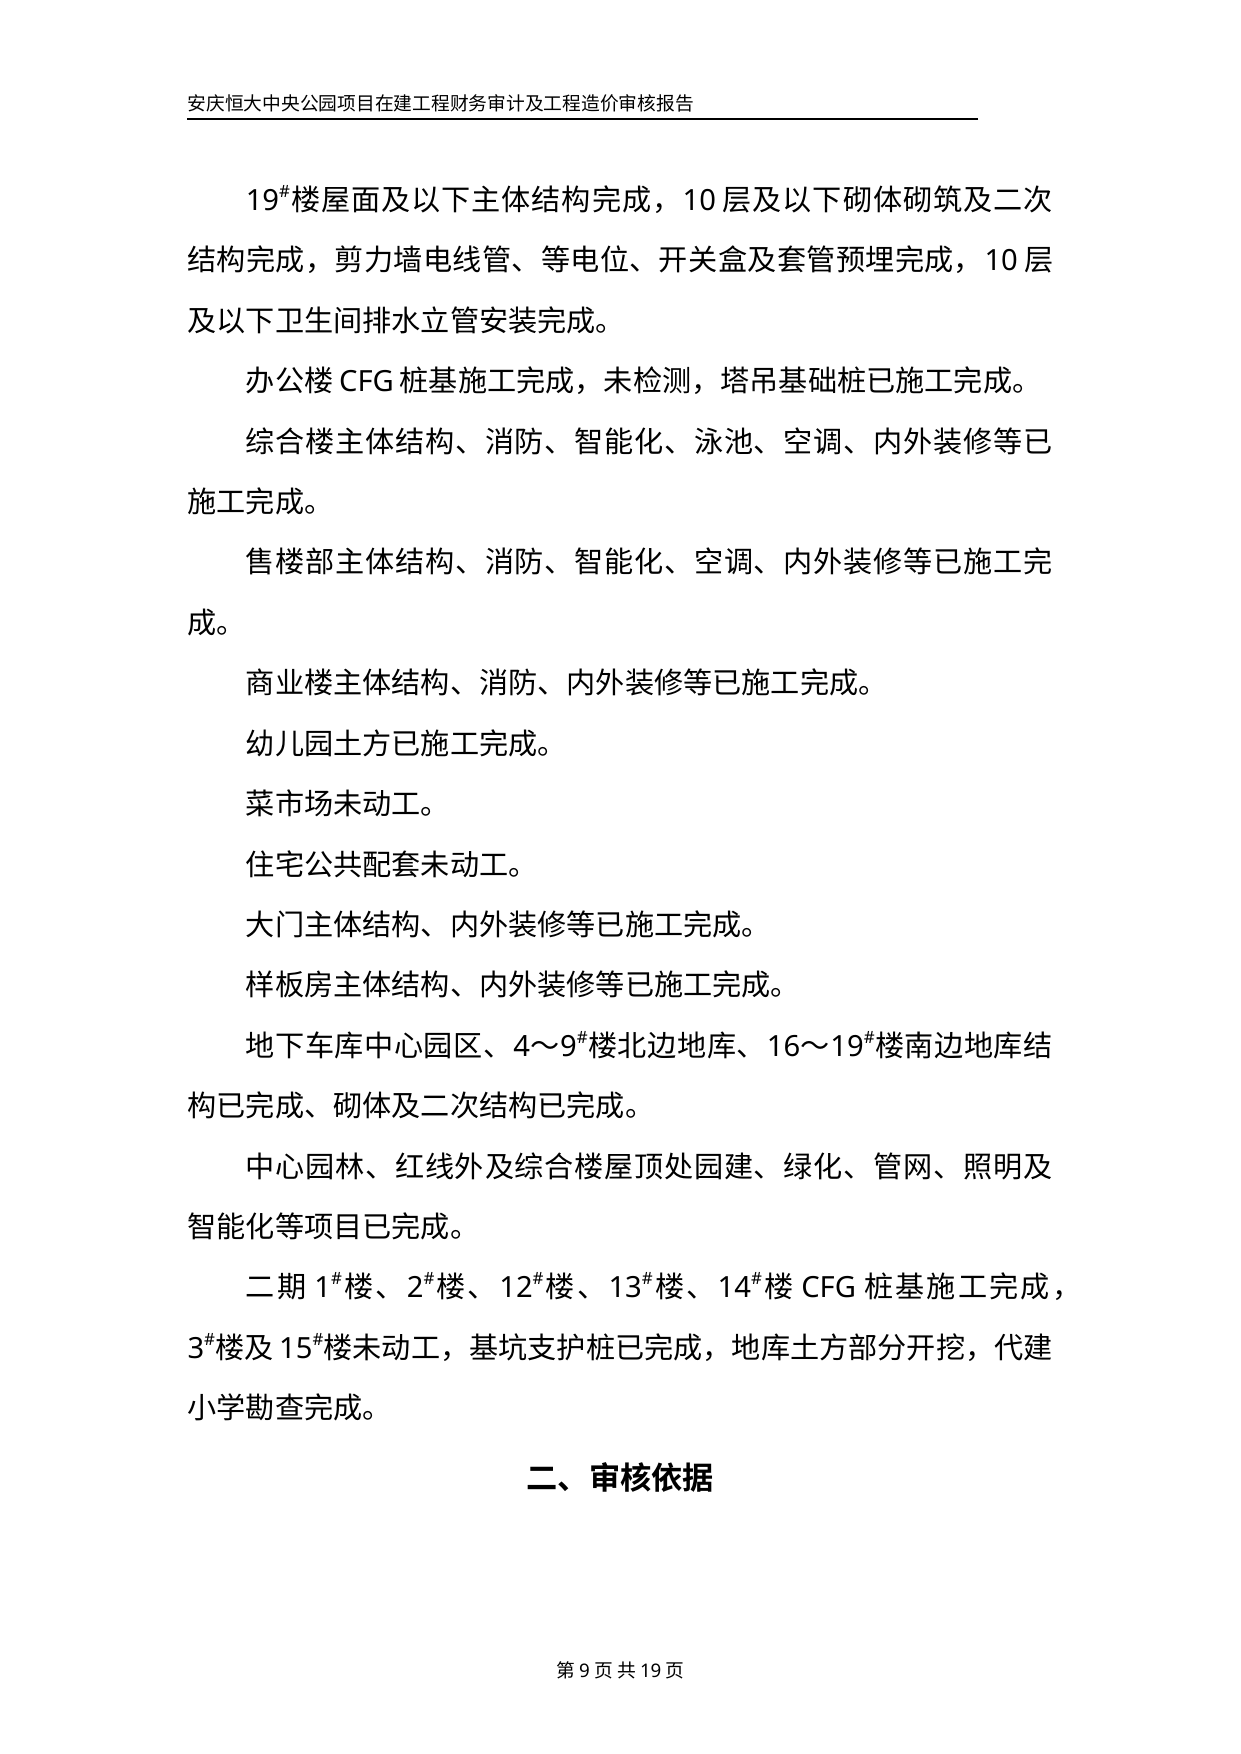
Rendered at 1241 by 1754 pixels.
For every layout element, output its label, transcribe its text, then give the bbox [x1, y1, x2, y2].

title 二、审核依据 [187, 1443, 1053, 1508]
text 幼儿园土方已施工完成。 [187, 706, 1053, 766]
text 样板房主体结构、内外装修等已施工完成。 [187, 947, 1053, 1008]
text 菜市场未动工。 [187, 766, 1053, 827]
text 办公楼CFG桩基施工完成，未检测，塔吊基础桩已施工完成。 [187, 343, 1053, 404]
text 售楼部主体结构、消防、智能化、空调、内外装修等已施工完成。 [187, 524, 1053, 645]
text 综合楼主体结构、消防、智能化、泳池、空调、内外装修等已施工完成。 [187, 404, 1053, 524]
text 19#楼屋面及以下主体结构完成，10层及以下砌体砌筑及二次结构完成，剪力墙电线管、等电位、开关盒及套管预埋完成，10层及以下卫生间排水立管安装完成。 [187, 162, 1053, 343]
text 地下车库中心园区、4～9#楼北边地库、16～19#楼南边地库结构已完成、砌体及二次结构已完成。 [187, 1008, 1053, 1129]
text 二期1#楼、2#楼、12#楼、13#楼、14#楼CFG桩基施工完成，3#楼及15#楼未动工，基坑支护桩已完成，地库土方部分开挖，代建小学勘查完成。 [187, 1249, 1053, 1431]
text 商业楼主体结构、消防、内外装修等已施工完成。 [187, 645, 1053, 706]
text 中心园林、红线外及综合楼屋顶处园建、绿化、管网、照明及智能化等项目已完成。 [187, 1129, 1053, 1249]
text 住宅公共配套未动工。 [187, 827, 1053, 887]
text 大门主体结构、内外装修等已施工完成。 [187, 887, 1053, 947]
